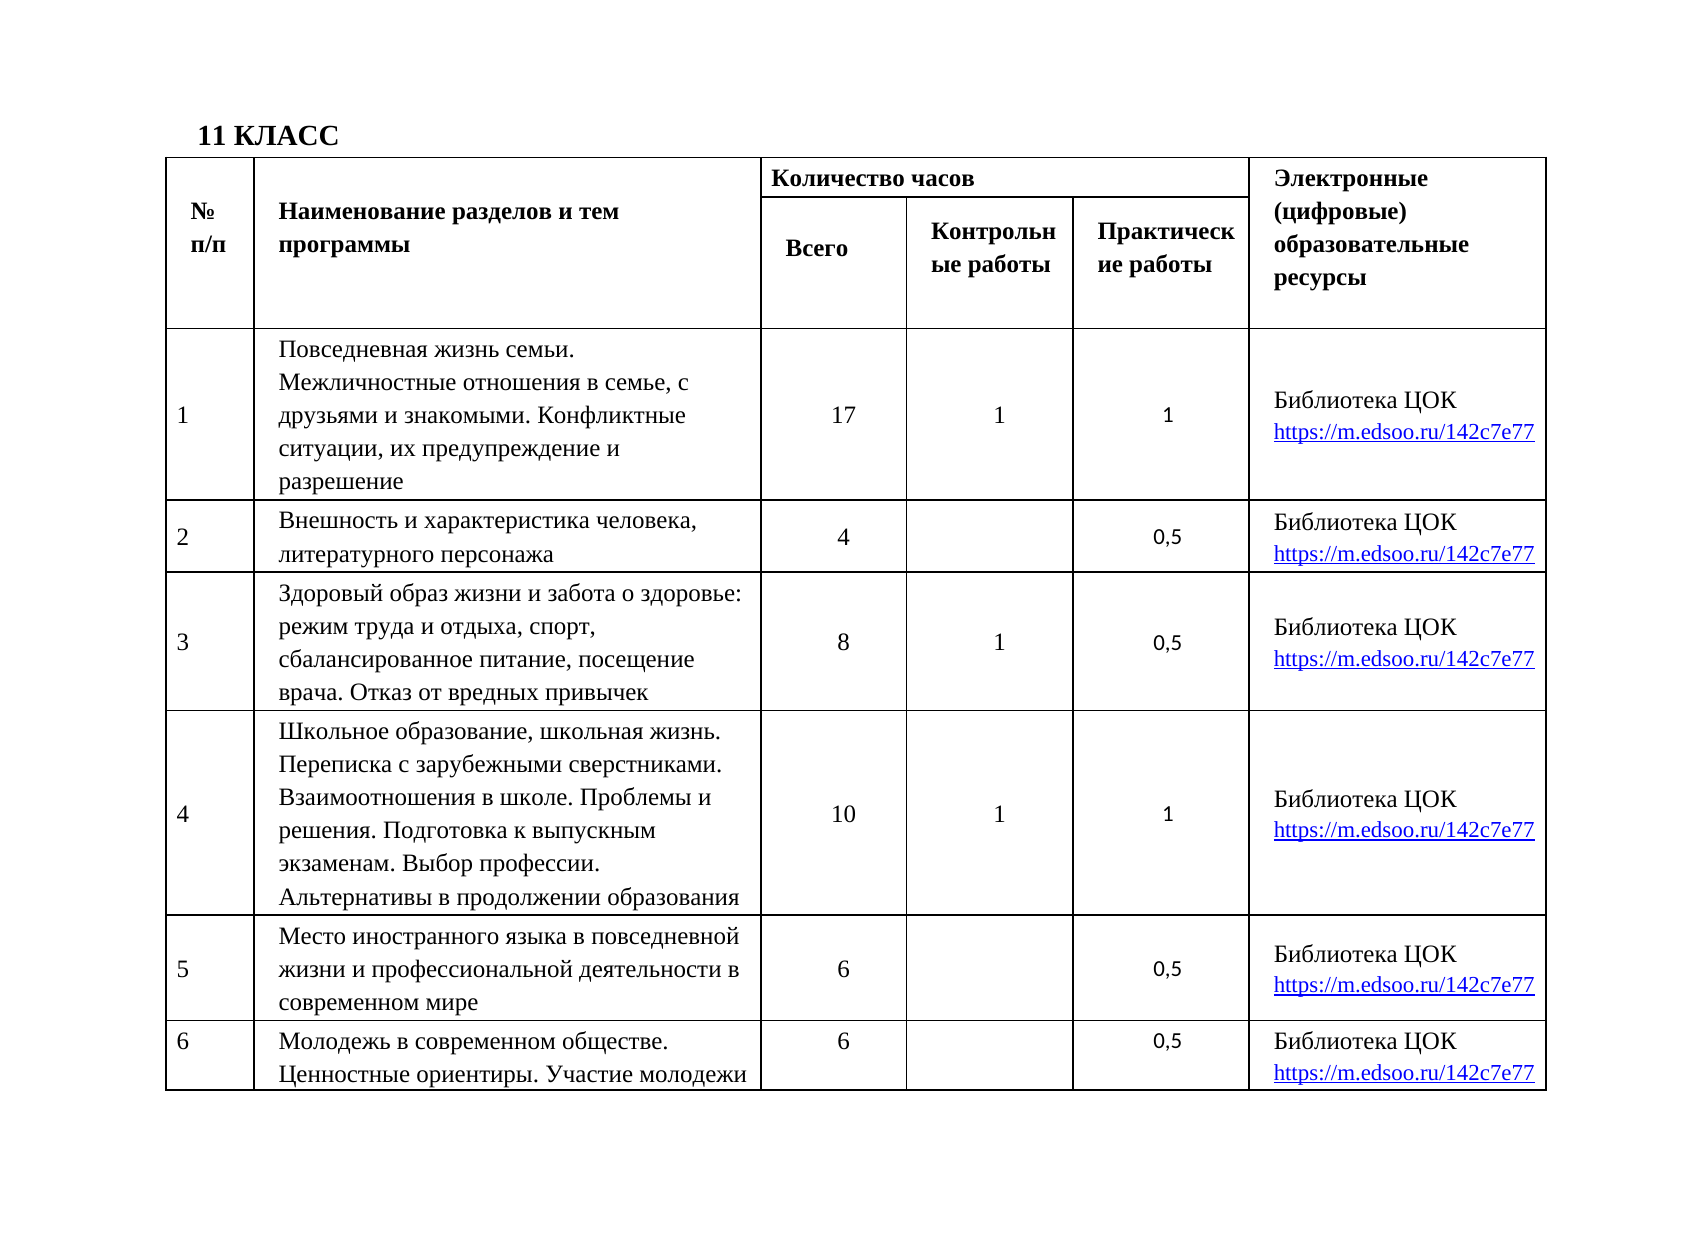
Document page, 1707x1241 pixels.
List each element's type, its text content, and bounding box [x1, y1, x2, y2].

table_cell 0,5 [1074, 1021, 1248, 1089]
table_cell Контрольные работы [907, 198, 1072, 327]
table_cell 0,5 [1074, 573, 1248, 710]
table_header Количество часов [762, 158, 1248, 196]
table_cell 17 [762, 329, 906, 499]
table_cell 10 [762, 711, 906, 914]
table_cell Внешность и характеристика человека, литературного персонажа [255, 501, 760, 571]
table_cell 4 [167, 711, 253, 914]
table_cell [907, 501, 1072, 571]
table_cell 3 [167, 573, 253, 710]
text 11 КЛАСС [190, 118, 1618, 152]
table_cell Библиотека ЦОК https://m.edsoo.ru/142c7e77 [1250, 501, 1545, 571]
table_cell 6 [167, 1021, 253, 1089]
table_cell 1 [907, 711, 1072, 914]
table_cell 1 [1074, 329, 1248, 499]
table_cell Повседневная жизнь семьи. Межличностные отношения в семье, с друзьями и знакомыми. Конфликтные ситуации, их предупреждение и разрешение [255, 329, 760, 499]
table_cell Библиотека ЦОК https://m.edsoo.ru/142c7e77 [1250, 711, 1545, 914]
table_cell 4 [762, 501, 906, 571]
table_cell [907, 1021, 1072, 1089]
table_cell 2 [167, 501, 253, 571]
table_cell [255, 1021, 760, 1089]
table_header Наименование разделов и тем программы [255, 158, 760, 327]
table_cell Место иностранного языка в повседневной жизни и профессиональной деятельности в современном мире [255, 916, 760, 1019]
table_cell 0,5 [1074, 916, 1248, 1019]
table_header № п/п [167, 158, 253, 327]
table_cell Библиотека ЦОК https://m.edsoo.ru/142c7e77 [1250, 329, 1545, 499]
table_cell 6 [762, 1021, 906, 1089]
table_cell 1 [907, 329, 1072, 499]
table_cell Практические работы [1074, 198, 1248, 327]
table_cell Всего [762, 198, 906, 327]
table_cell [907, 916, 1072, 1019]
table_cell Школьное образование, школьная жизнь. Переписка с зарубежными сверстниками. Взаимоотношения в школе. Проблемы и решения. Подготовка к выпускным экзаменам. Выбор профессии. Альтернативы в продолжении образования [255, 711, 760, 914]
table_cell 8 [762, 573, 906, 710]
table_cell Библиотека ЦОК https://m.edsoo.ru/142c7e77 [1250, 573, 1545, 710]
table_cell 0,5 [1074, 501, 1248, 571]
table_cell Библиотека ЦОК https://m.edsoo.ru/142c7e77 [1250, 916, 1545, 1019]
table_cell 6 [762, 916, 906, 1019]
table_cell 1 [167, 329, 253, 499]
table_cell 1 [1074, 711, 1248, 914]
table_cell Здоровый образ жизни и забота о здоровье: режим труда и отдыха, спорт, сбалансированное питание, посещение врача. Отказ от вредных привычек [255, 573, 760, 710]
table_cell 1 [907, 573, 1072, 710]
table_cell 5 [167, 916, 253, 1019]
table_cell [1250, 1021, 1545, 1089]
table_header Электронные (цифровые) образовательные ресурсы [1250, 158, 1545, 327]
